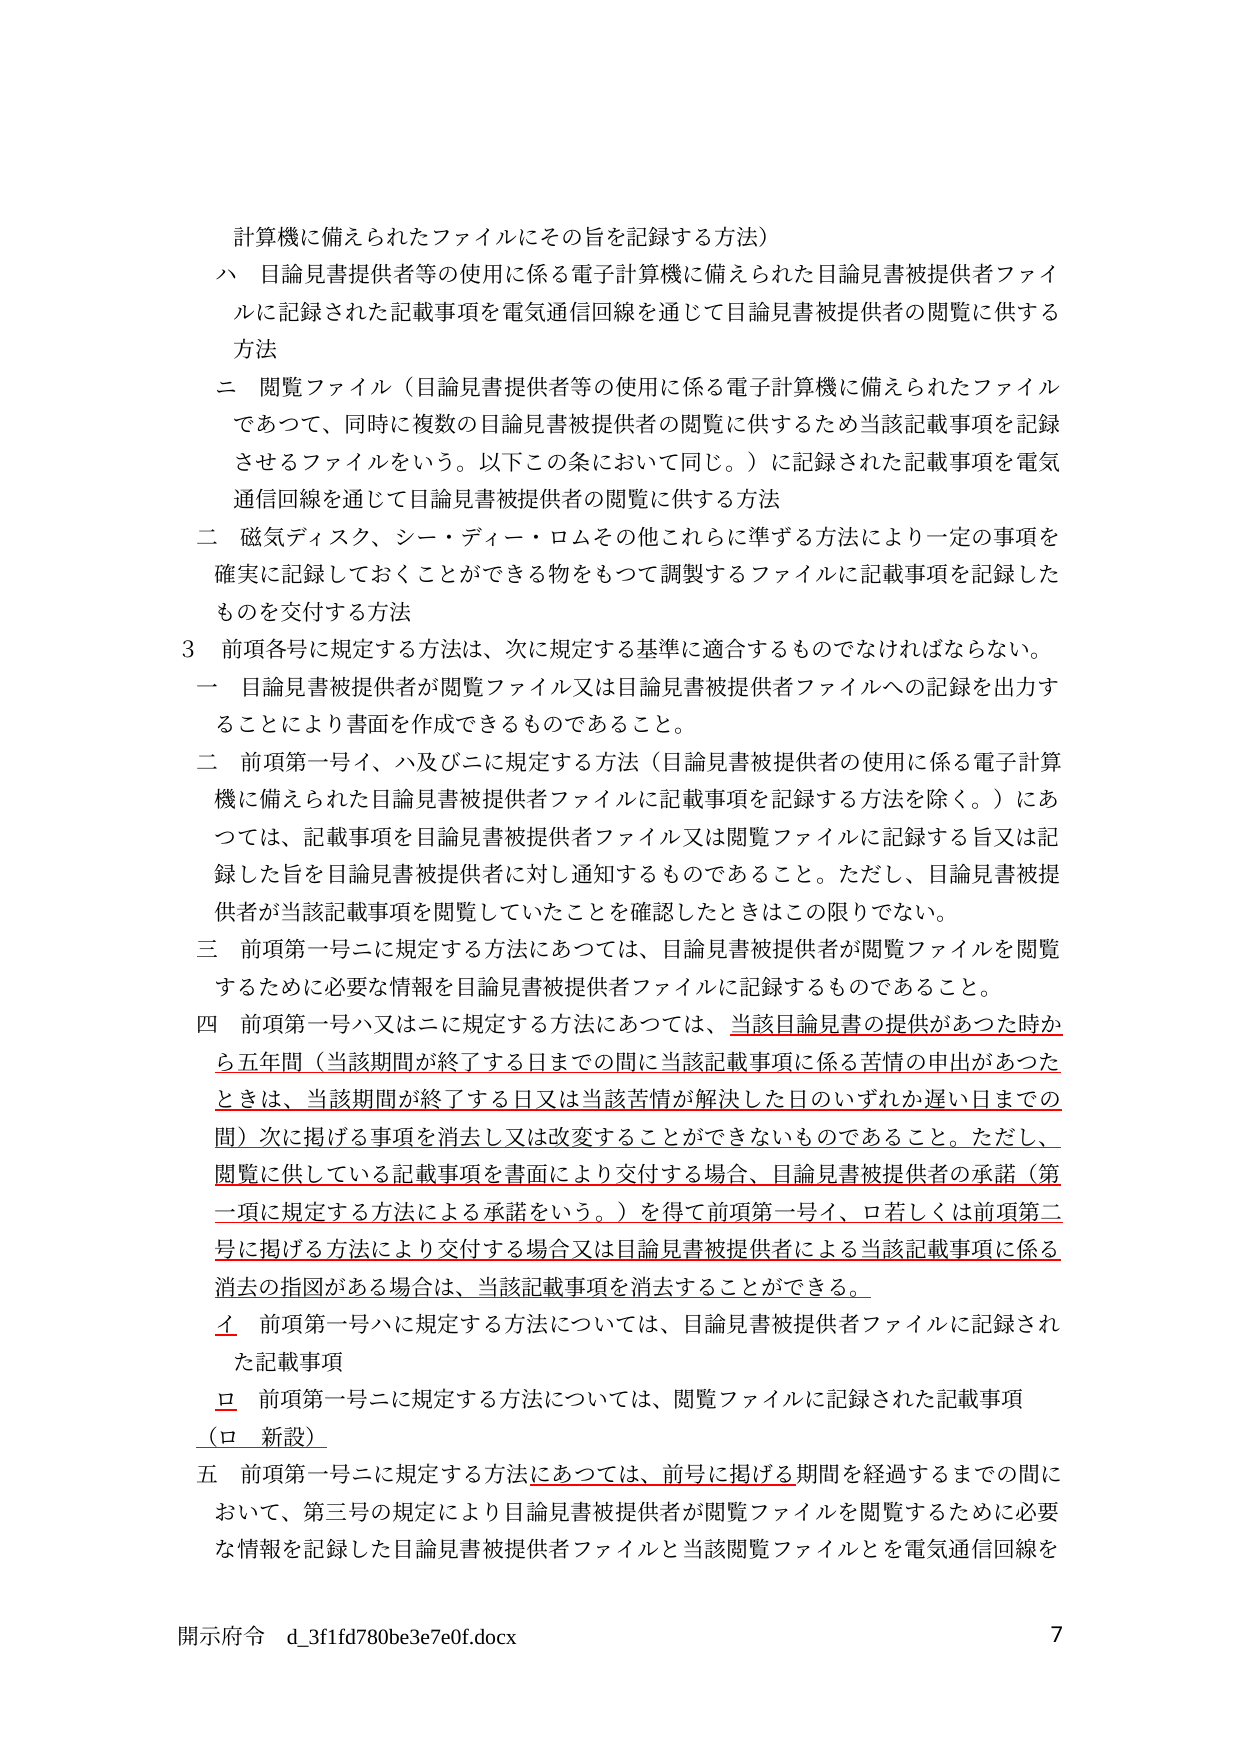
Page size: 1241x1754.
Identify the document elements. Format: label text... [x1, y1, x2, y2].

text ハ 目論見書提供者等の使用に係る電子計算機に備えられた目論見書被提供者ファイルに記録された記載事項を電気通信回線を通じて目論見書被提供者の閲覧に供する方法 [215, 254, 1063, 367]
text 四 前項第一号ハ又はニに規定する方法にあつては、当該目論見書の提供があつた時から五年間（当該期間が終了する日までの間に当該記載事項に係る苦情の申出があつたときは、当該期間が終了する日又は当該苦情が解決した日のいずれか遅い日までの間）次に掲げる事項を消去し又は改変することができないものであること。ただし、閲覧に供している記載事項を書面により交付する場合、目論見書被提供者の承諾（第一項に規定する方法による承諾をいう。）を得て前項第一号イ、ロ若しくは前項第二号に掲げる方法により交付する場合又は目論見書被提供者による当該記載事項に係る消去の指図がある場合は、当該記載事項を消去することができる。 [196, 1004, 1063, 1304]
text 一 目論見書被提供者が閲覧ファイル又は目論見書被提供者ファイルへの記録を出力することにより書面を作成できるものであること。 [196, 667, 1063, 742]
text （ロ 新設） [196, 1417, 1063, 1454]
text 三 前項第一号ニに規定する方法にあつては、目論見書被提供者が閲覧ファイルを閲覧するために必要な情報を目論見書被提供者ファイルに記録するものであること。 [196, 929, 1063, 1004]
text イ 前項第一号ハに規定する方法については、目論見書被提供者ファイルに記録された記載事項 [215, 1304, 1063, 1379]
text 二 前項第一号イ、ハ及びニに規定する方法（目論見書被提供者の使用に係る電子計算機に備えられた目論見書被提供者ファイルに記載事項を記録する方法を除く。）にあつては、記載事項を目論見書被提供者ファイル又は閲覧ファイルに記録する旨又は記録した旨を目論見書被提供者に対し通知するものであること。ただし、目論見書被提供者が当該記載事項を閲覧していたことを確認したときはこの限りでない。 [196, 742, 1063, 929]
text ニ 閲覧ファイル（目論見書提供者等の使用に係る電子計算機に備えられたファイルであつて、同時に複数の目論見書被提供者の閲覧に供するため当該記載事項を記録させるファイルをいう。以下この条において同じ。）に記録された記載事項を電気通信回線を通じて目論見書被提供者の閲覧に供する方法 [215, 367, 1063, 517]
text ３ 前項各号に規定する方法は、次に規定する基準に適合するものでなければならない。 [177, 629, 1063, 667]
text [196, 1454, 1063, 1567]
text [215, 217, 1063, 254]
text 二 磁気ディスク、シー・ディー・ロムその他これらに準ずる方法により一定の事項を確実に記録しておくことができる物をもつて調製するファイルに記載事項を記録したものを交付する方法 [196, 517, 1063, 629]
text ロ 前項第一号ニに規定する方法については、閲覧ファイルに記録された記載事項 [215, 1379, 1063, 1417]
